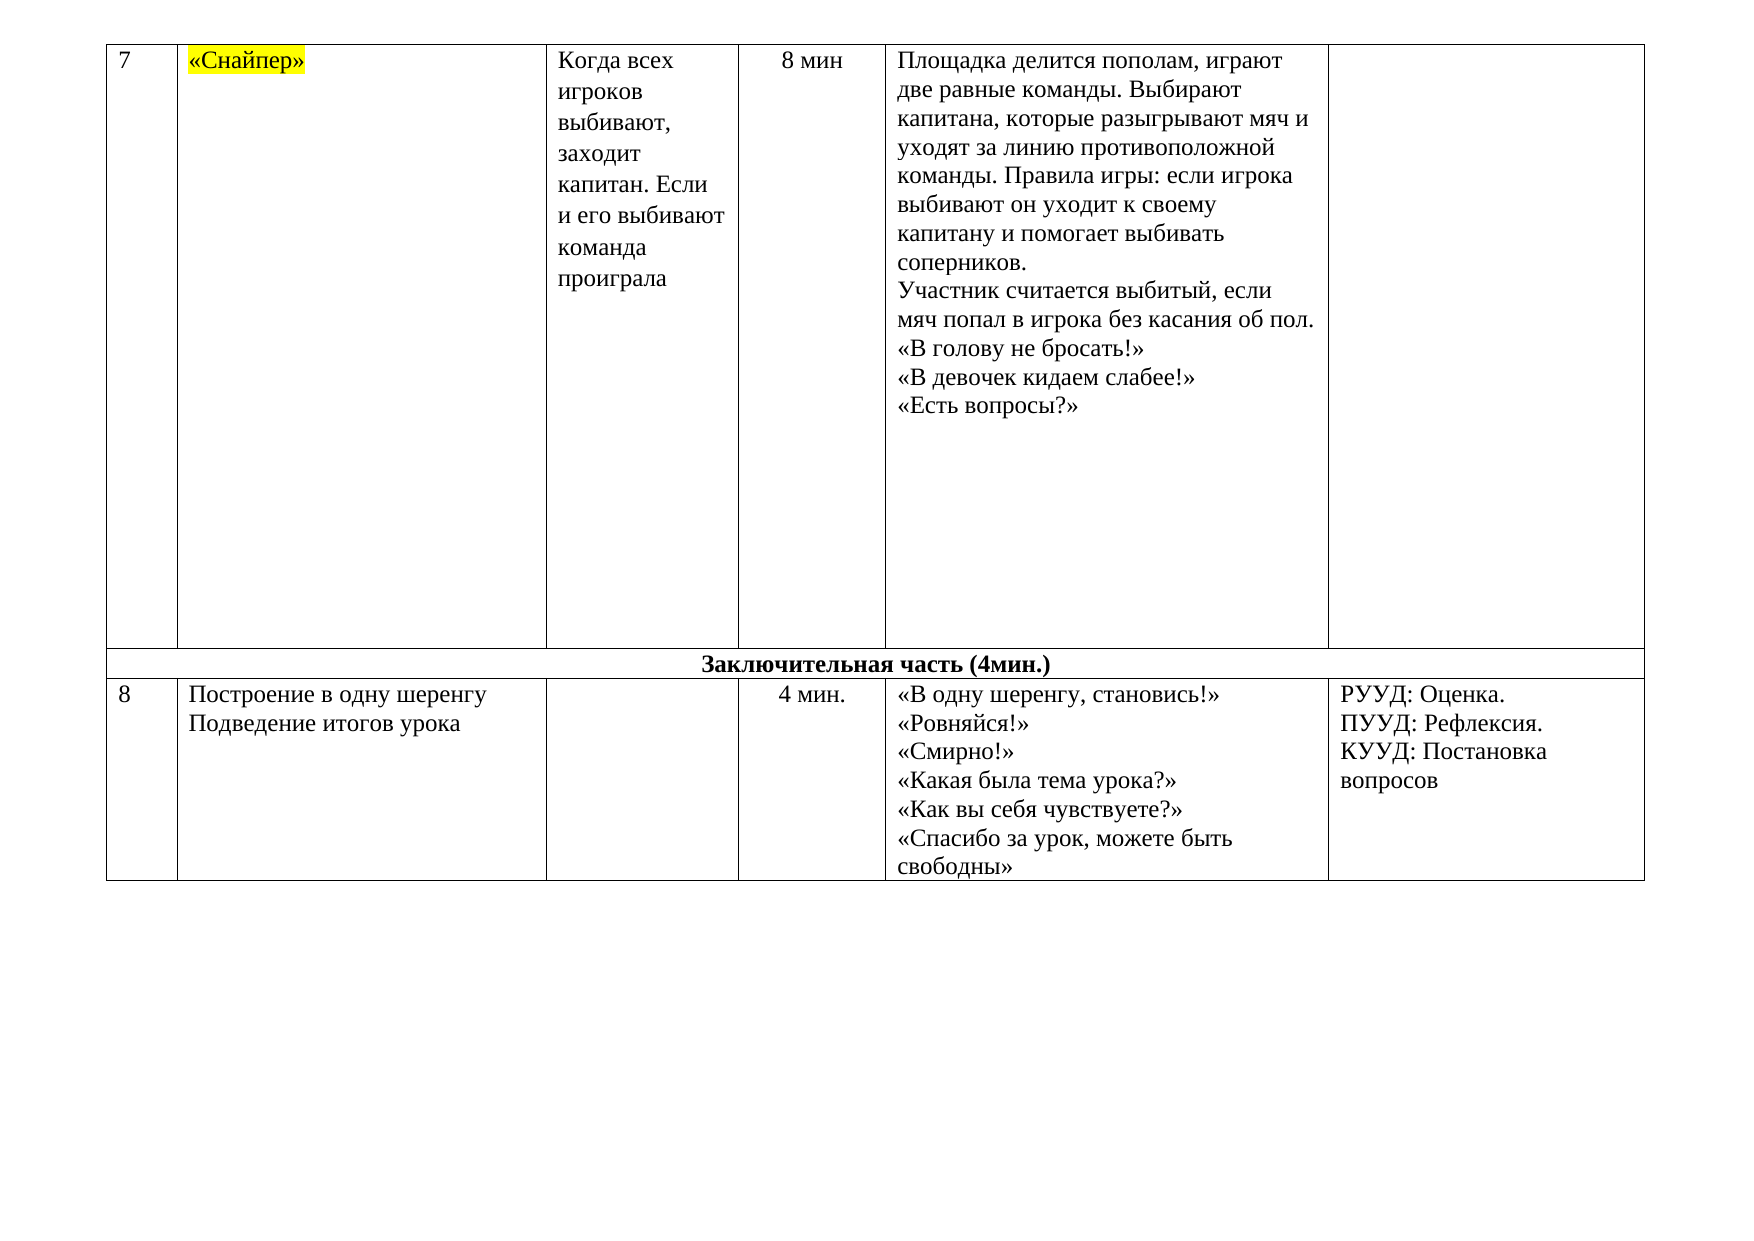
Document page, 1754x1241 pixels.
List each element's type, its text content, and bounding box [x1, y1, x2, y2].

table_cell 8 мин [739, 45, 885, 648]
table_cell Когда всех игроков выбивают, заходит капитан. Если и его выбивают команда проиграла [547, 45, 738, 648]
table_cell Заключительная часть (4мин.) [107, 649, 1644, 678]
table_cell 4 мин. [739, 679, 885, 880]
table_cell 8 [107, 679, 177, 880]
table_cell «Снайпер» [178, 45, 546, 648]
table_cell 7 [107, 45, 177, 648]
table_cell Построение в одну шеренгу Подведение итогов урока [178, 679, 546, 880]
table_cell РУУД: Оценка. ПУУД: Рефлексия. КУУД: Постановка вопросов [1329, 679, 1644, 880]
table_cell [1329, 45, 1644, 648]
table_cell [547, 679, 738, 880]
table_cell «В одну шеренгу, становись!» «Ровняйся!» «Смирно!» «Какая была тема урока?» «Как вы себя чувствуете?» «Спасибо за урок, можете быть свободны» [886, 679, 1328, 880]
table_cell Площадка делится пополам, играют две равные команды. Выбирают капитана, которые разыгрывают мяч и уходят за линию противоположной команды. Правила игры: если игрока выбивают он уходит к своему капитану и помогает выбивать соперников. Участник считается выбитый, если мяч попал в игрока без касания об пол. «В голову не бросать!» «В девочек кидаем слабее!» «Есть вопросы?» [886, 45, 1328, 648]
